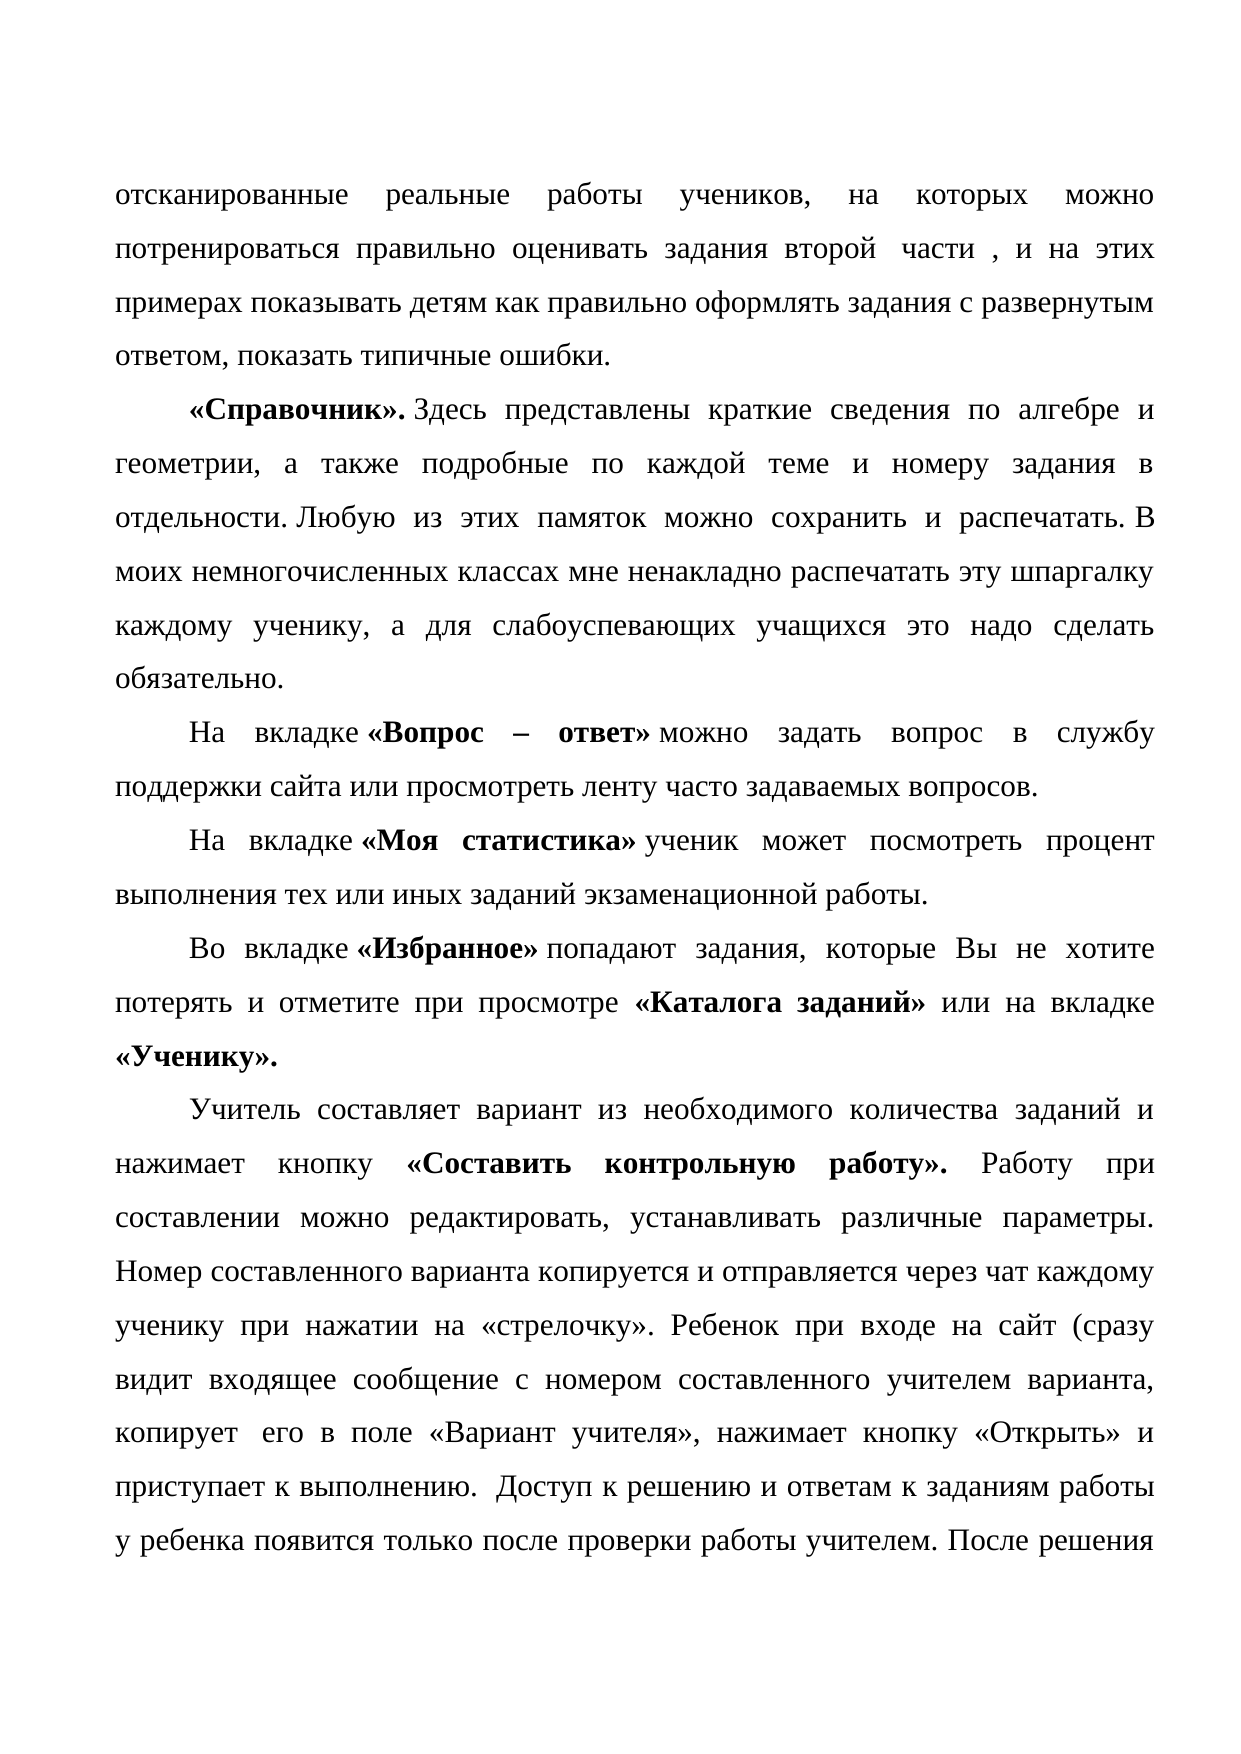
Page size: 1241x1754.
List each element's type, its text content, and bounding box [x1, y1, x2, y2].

text «Справочник». Здесь представлены краткие сведения по алгебре и геометрии, а также подробные по каждой теме и номеру задания в отдельности. Любую из этих памяток можно сохранить и распечатать. В моих немногочисленных классах мне ненакладно распечатать эту шпаргалку каждому ученику, а для слабоуспевающих учащихся это надо сделать обязательно. [115, 391, 1155, 696]
text Во вкладке «Избранное» попадают задания, которые Вы не хотите потерять и отметите при просмотре «Каталога заданий» или на вкладке «Ученику». [115, 929, 1155, 1073]
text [115, 1091, 1155, 1557]
text На вкладке «Моя статистика» ученик может посмотреть процент выполнения тех или иных заданий экзаменационной работы. [115, 821, 1155, 911]
text На вкладке «Вопрос – ответ» можно задать вопрос в службу поддержки сайта или просмотреть ленту часто задаваемых вопросов. [115, 714, 1155, 803]
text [115, 175, 1155, 373]
